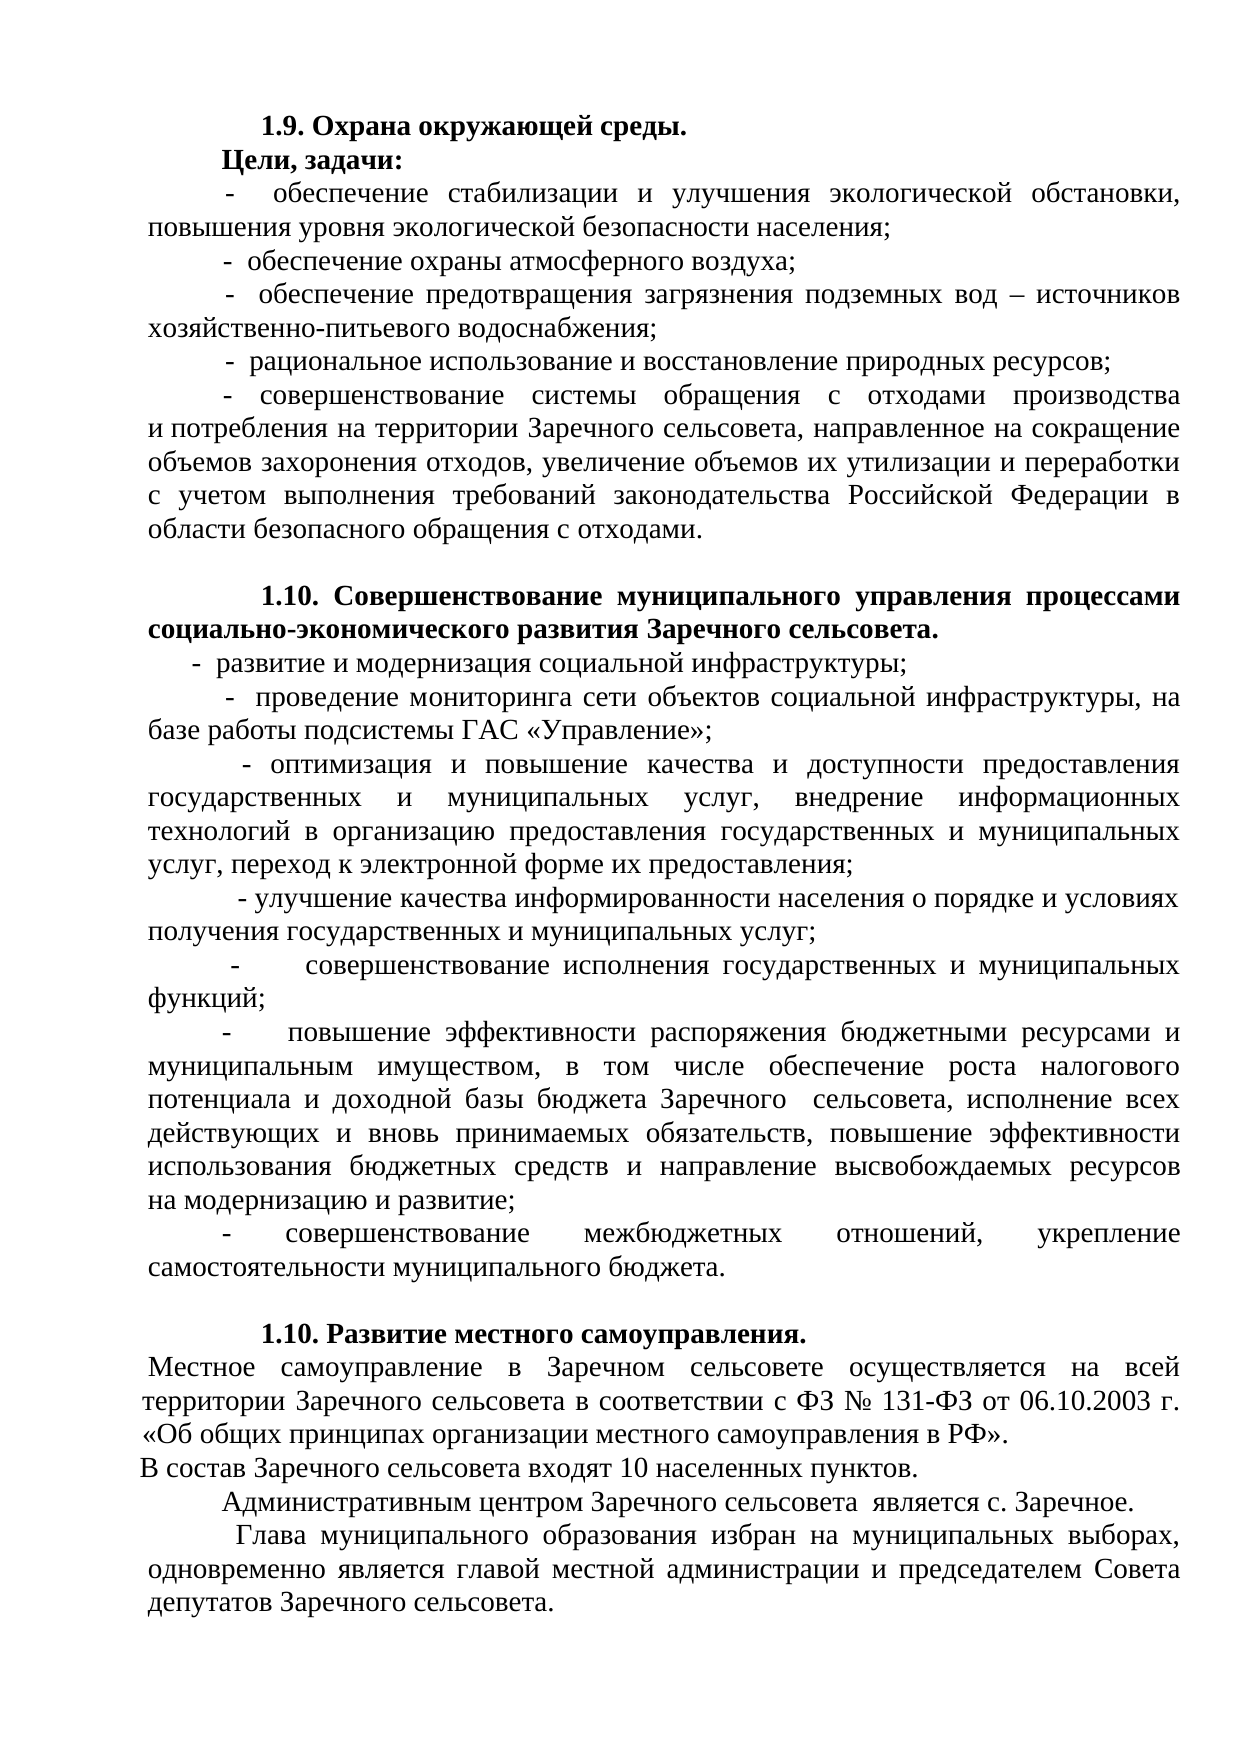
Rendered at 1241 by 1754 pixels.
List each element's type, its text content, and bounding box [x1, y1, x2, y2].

text - рациональное использование и восстановление природных ресурсов; [148, 343, 1181, 377]
text - развитие и модернизация социальной инфраструктуры; [148, 645, 1181, 679]
text Местное самоуправление в Заречном сельсовете осуществляется на всей территории Заречного сельсовета в соответствии с ФЗ № 131-ФЗ от 06.10.2003 г. «Об общих принципах организации местного самоуправления в РФ». [142, 1349, 1181, 1450]
text В состав Заречного сельсовета входят 10 населенных пунктов. [110, 1450, 1181, 1484]
text Цели, задачи: [148, 142, 1181, 176]
text - проведение мониторинга сети объектов социальной инфраструктуры, на базе работы подсистемы ГАС «Управление»; [148, 679, 1181, 746]
text Административным центром Заречного сельсовета является с. Заречное. [148, 1484, 1181, 1517]
text 1.10. Развитие местного самоуправления. [148, 1316, 1181, 1349]
text - обеспечение предотвращения загрязнения подземных вод – источников хозяйственно-питьевого водоснабжения; [148, 276, 1181, 343]
text - совершенствование исполнения государственных и муниципальных функций; [148, 947, 1181, 1014]
text - повышение эффективности распоряжения бюджетными ресурсами и муниципальным имуществом, в том числе обеспечение роста налогового потенциала и доходной базы бюджета Заречного сельсовета, исполнение всех действующих и вновь принимаемых обязательств, повышение эффективности использования бюджетных средств и направление высвобождаемых ресурсов на модернизацию и развитие; [148, 1014, 1181, 1215]
text - совершенствование межбюджетных отношений, укрепление самостоятельности муниципального бюджета. [148, 1215, 1181, 1282]
text - совершенствование системы обращения с отходами производства и потребления на территории Заречного сельсовета, направленное на сокращение объемов захоронения отходов, увеличение объемов их утилизации и переработки с учетом выполнения требований законодательства Российской Федерации в области безопасного обращения с отходами. [148, 377, 1181, 544]
text 1.9. Охрана окружающей среды. [148, 108, 1181, 142]
text - улучшение качества информированности населения о порядке и условиях получения государственных и муниципальных услуг; [148, 880, 1181, 947]
text - оптимизация и повышение качества и доступности предоставления государственных и муниципальных услуг, внедрение информационных технологий в организацию предоставления государственных и муниципальных услуг, переход к электронной форме их предоставления; [148, 746, 1181, 880]
text - обеспечение стабилизации и улучшения экологической обстановки, повышения уровня экологической безопасности населения; [148, 176, 1181, 243]
text Глава муниципального образования избран на муниципальных выборах, одновременно является главой местной администрации и председателем Совета депутатов Заречного сельсовета. [148, 1517, 1181, 1618]
text 1.10. Совершенствование муниципального управления процессами социально-экономического развития Заречного сельсовета. [148, 578, 1181, 645]
text - обеспечение охраны атмосферного воздуха; [148, 243, 1181, 276]
